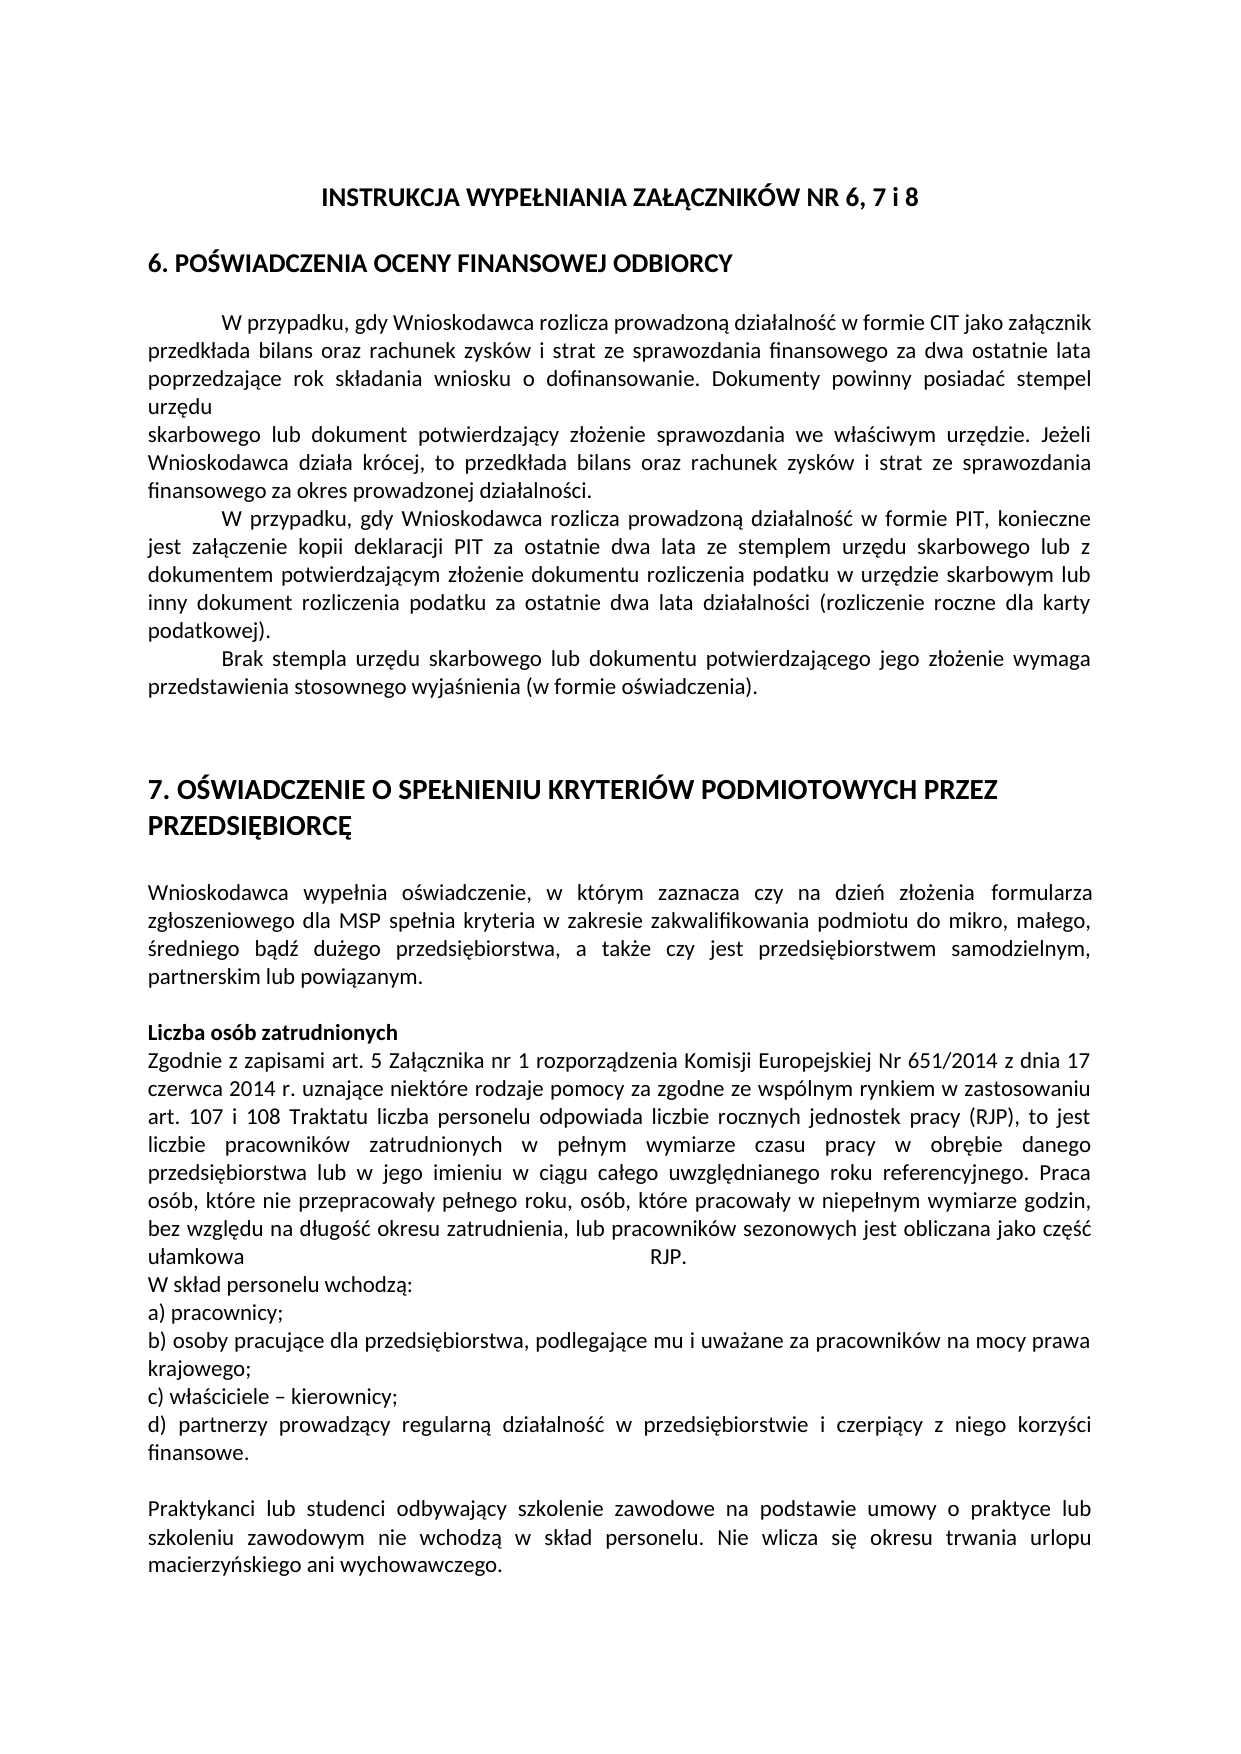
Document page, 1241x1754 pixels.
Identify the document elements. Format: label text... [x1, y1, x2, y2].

text Zgodnie z zapisami art. 5 Załącznika nr 1 rozporządzenia Komisji Europejskiej Nr 651/2014 z dnia 17 czerwca 2014 r. uznające niektóre rodzaje pomocy za zgodne ze wspólnym rynkiem w zastosowaniu art. 107 i 108 Traktatu liczba personelu odpowiada liczbie rocznych jednostek pracy (RJP), to jest liczbie pracowników zatrudnionych w pełnym wymiarze czasu pracy w obrębie danego przedsiębiorstwa lub w jego imieniu w ciągu całego uwzględnianego roku referencyjnego. Praca osób, które nie przepracowały pełnego roku, osób, które pracowały w niepełnym wymiarze godzin, bez względu na długość okresu zatrudnienia, lub pracowników sezonowych jest obliczana jako część ułamkowa RJP. W skład personelu wchodzą: [148, 1046, 1093, 1298]
text W przypadku, gdy Wnioskodawca rozlicza prowadzoną działalność w formie CIT jako załącznik przedkłada bilans oraz rachunek zysków i strat ze sprawozdania finansowego za dwa ostatnie lata poprzedzające rok składania wniosku o dofinansowanie. Dokumenty powinny posiadać stempel urzędu [148, 308, 1093, 420]
text INSTRUKCJA WYPEŁNIANIA ZAŁĄCZNIKÓW NR 6, 7 i 8 [148, 181, 1093, 214]
text PRZEDSIĘBIORCĘ [148, 807, 1093, 842]
text b) osoby pracujące dla przedsiębiorstwa, podlegające mu i uważane za pracowników na mocy prawa krajowego; [148, 1326, 1093, 1382]
text a) pracownicy; [148, 1298, 1093, 1326]
text 6. POŚWIADCZENIA OCENY FINANSOWEJ ODBIORCY [148, 247, 1093, 280]
text Praktykanci lub studenci odbywający szkolenie zawodowe na podstawie umowy o praktyce lub szkoleniu zawodowym nie wchodzą w skład personelu. Nie wlicza się okresu trwania urlopu macierzyńskiego ani wychowawczego. [148, 1494, 1093, 1579]
text Liczba osób zatrudnionych [148, 1018, 1093, 1046]
text Wnioskodawca wypełnia oświadczenie, w którym zaznacza czy na dzień złożenia formularza zgłoszeniowego dla MSP spełnia kryteria w zakresie zakwalifikowania podmiotu do mikro, małego, średniego bądź dużego przedsiębiorstwa, a także czy jest przedsiębiorstwem samodzielnym, partnerskim lub powiązanym. [148, 878, 1093, 990]
text W przypadku, gdy Wnioskodawca rozlicza prowadzoną działalność w formie PIT, konieczne jest załączenie kopii deklaracji PIT za ostatnie dwa lata ze stemplem urzędu skarbowego lub z dokumentem potwierdzającym złożenie dokumentu rozliczenia podatku w urzędzie skarbowym lub inny dokument rozliczenia podatku za ostatnie dwa lata działalności (rozliczenie roczne dla karty podatkowej). [148, 504, 1093, 644]
text 7. OŚWIADCZENIE O SPEŁNIENIU KRYTERIÓW PODMIOTOWYCH PRZEZ [148, 771, 1093, 807]
text d) partnerzy prowadzący regularną działalność w przedsiębiorstwie i czerpiący z niego korzyści finansowe. [148, 1411, 1093, 1467]
text Brak stempla urzędu skarbowego lub dokumentu potwierdzającego jego złożenie wymaga przedstawienia stosownego wyjaśnienia (w formie oświadczenia). [148, 644, 1093, 700]
text c) właściciele – kierownicy; [148, 1382, 1093, 1411]
text skarbowego lub dokument potwierdzający złożenie sprawozdania we właściwym urzędzie. Jeżeli Wnioskodawca działa krócej, to przedkłada bilans oraz rachunek zysków i strat ze sprawozdania finansowego za okres prowadzonej działalności. [148, 420, 1093, 504]
